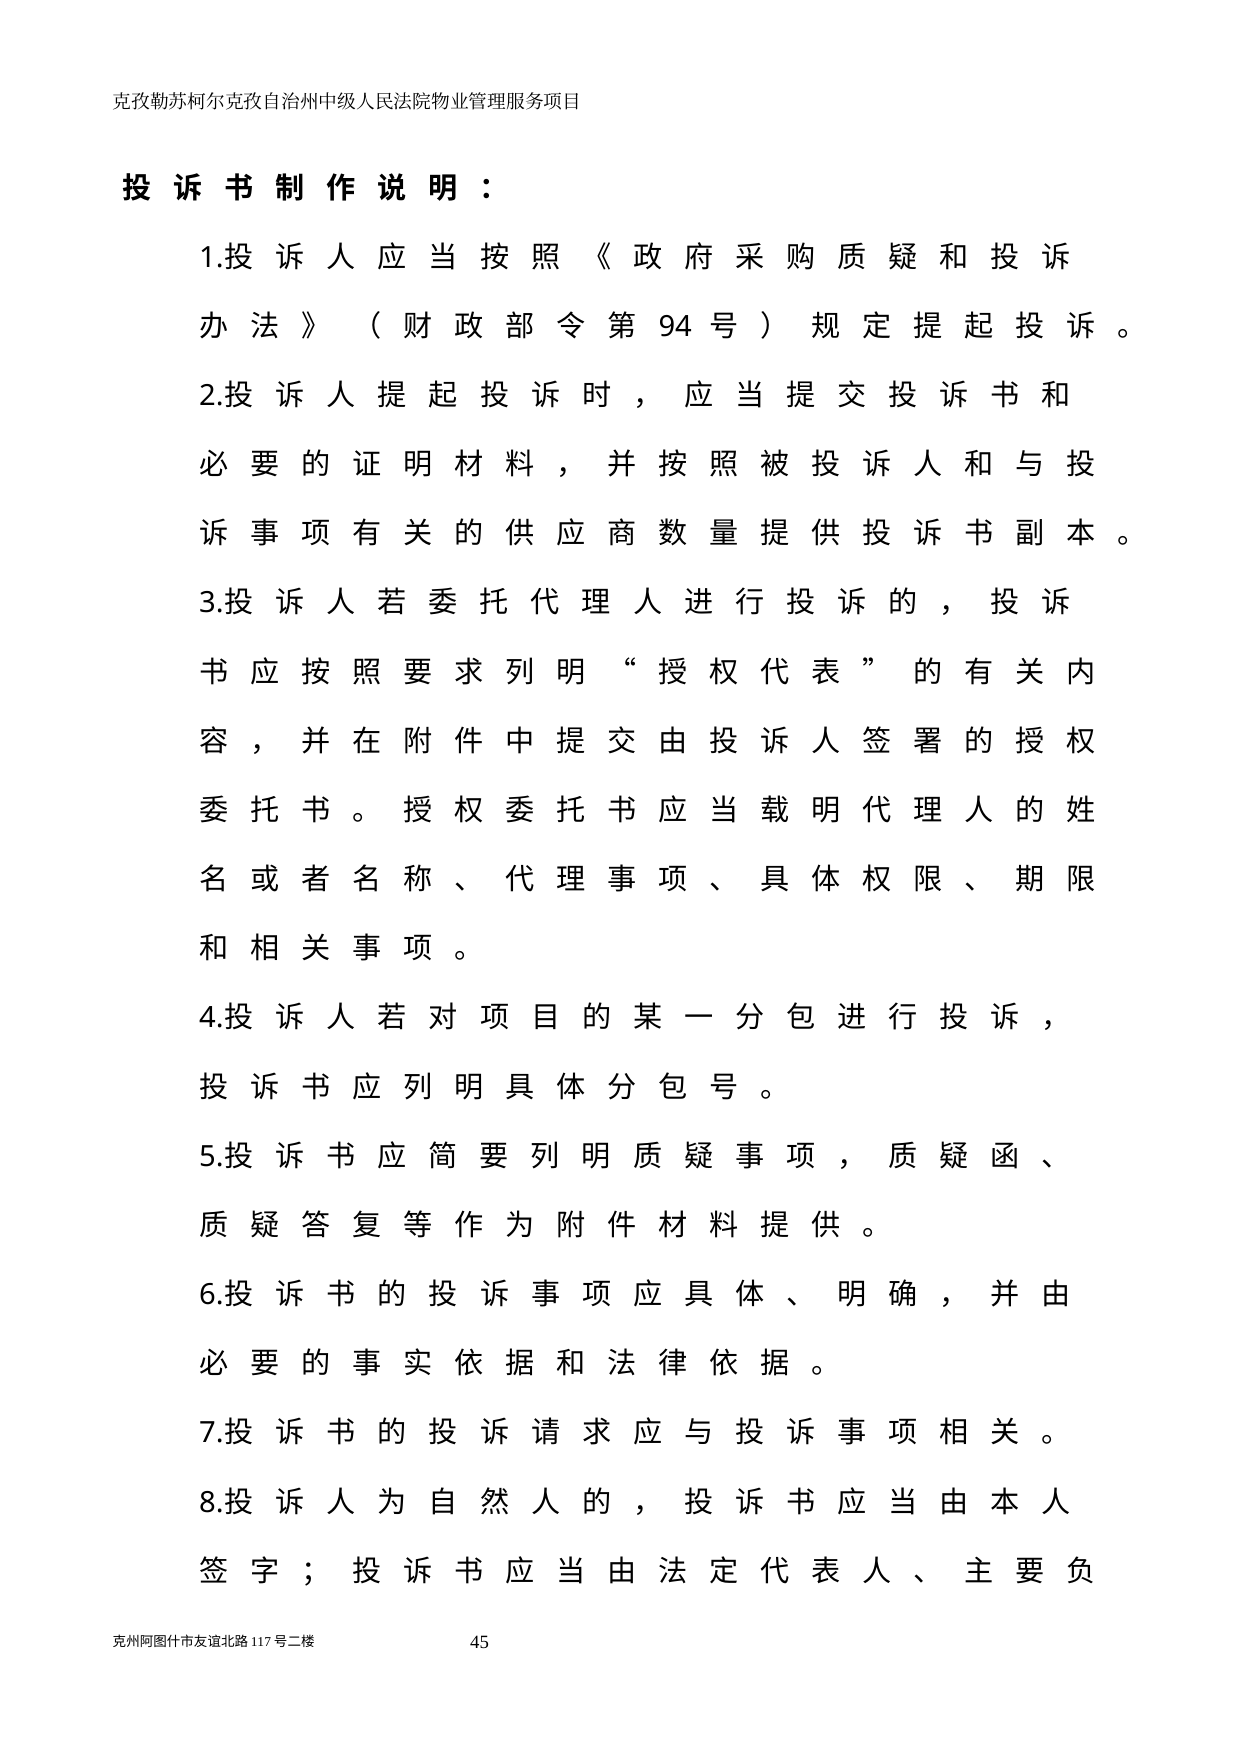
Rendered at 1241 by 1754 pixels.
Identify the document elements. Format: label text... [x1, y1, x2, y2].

list 2.投诉人提起投诉时，应当提交投诉书和必要的证明材料，并按照被投诉人和与投诉事项有关的供应商数量提供投诉书副本。 [189, 358, 1118, 566]
text 投诉书制作说明： [122, 151, 1118, 220]
list 4.投诉人若对项目的某一分包进行投诉，投诉书应列明具体分包号。 [189, 981, 1118, 1119]
list 7.投诉书的投诉请求应与投诉事项相关。 [189, 1396, 1118, 1465]
list 3.投诉人若委托代理人进行投诉的，投诉书应按照要求列明“授权代表”的有关内容，并在附件中提交由投诉人签署的授权委托书。授权委托书应当载明代理人的姓名或者名称、代理事项、具体权限、期限和相关事项。 [189, 566, 1118, 981]
list 1.投诉人应当按照《政府采购质疑和投诉办法》（财政部令第94号）规定提起投诉。 [189, 220, 1118, 358]
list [189, 1465, 1118, 1603]
list 5.投诉书应简要列明质疑事项，质疑函、质疑答复等作为附件材料提供。 [189, 1119, 1118, 1257]
list 6.投诉书的投诉事项应具体、明确，并由必要的事实依据和法律依据。 [189, 1257, 1118, 1396]
